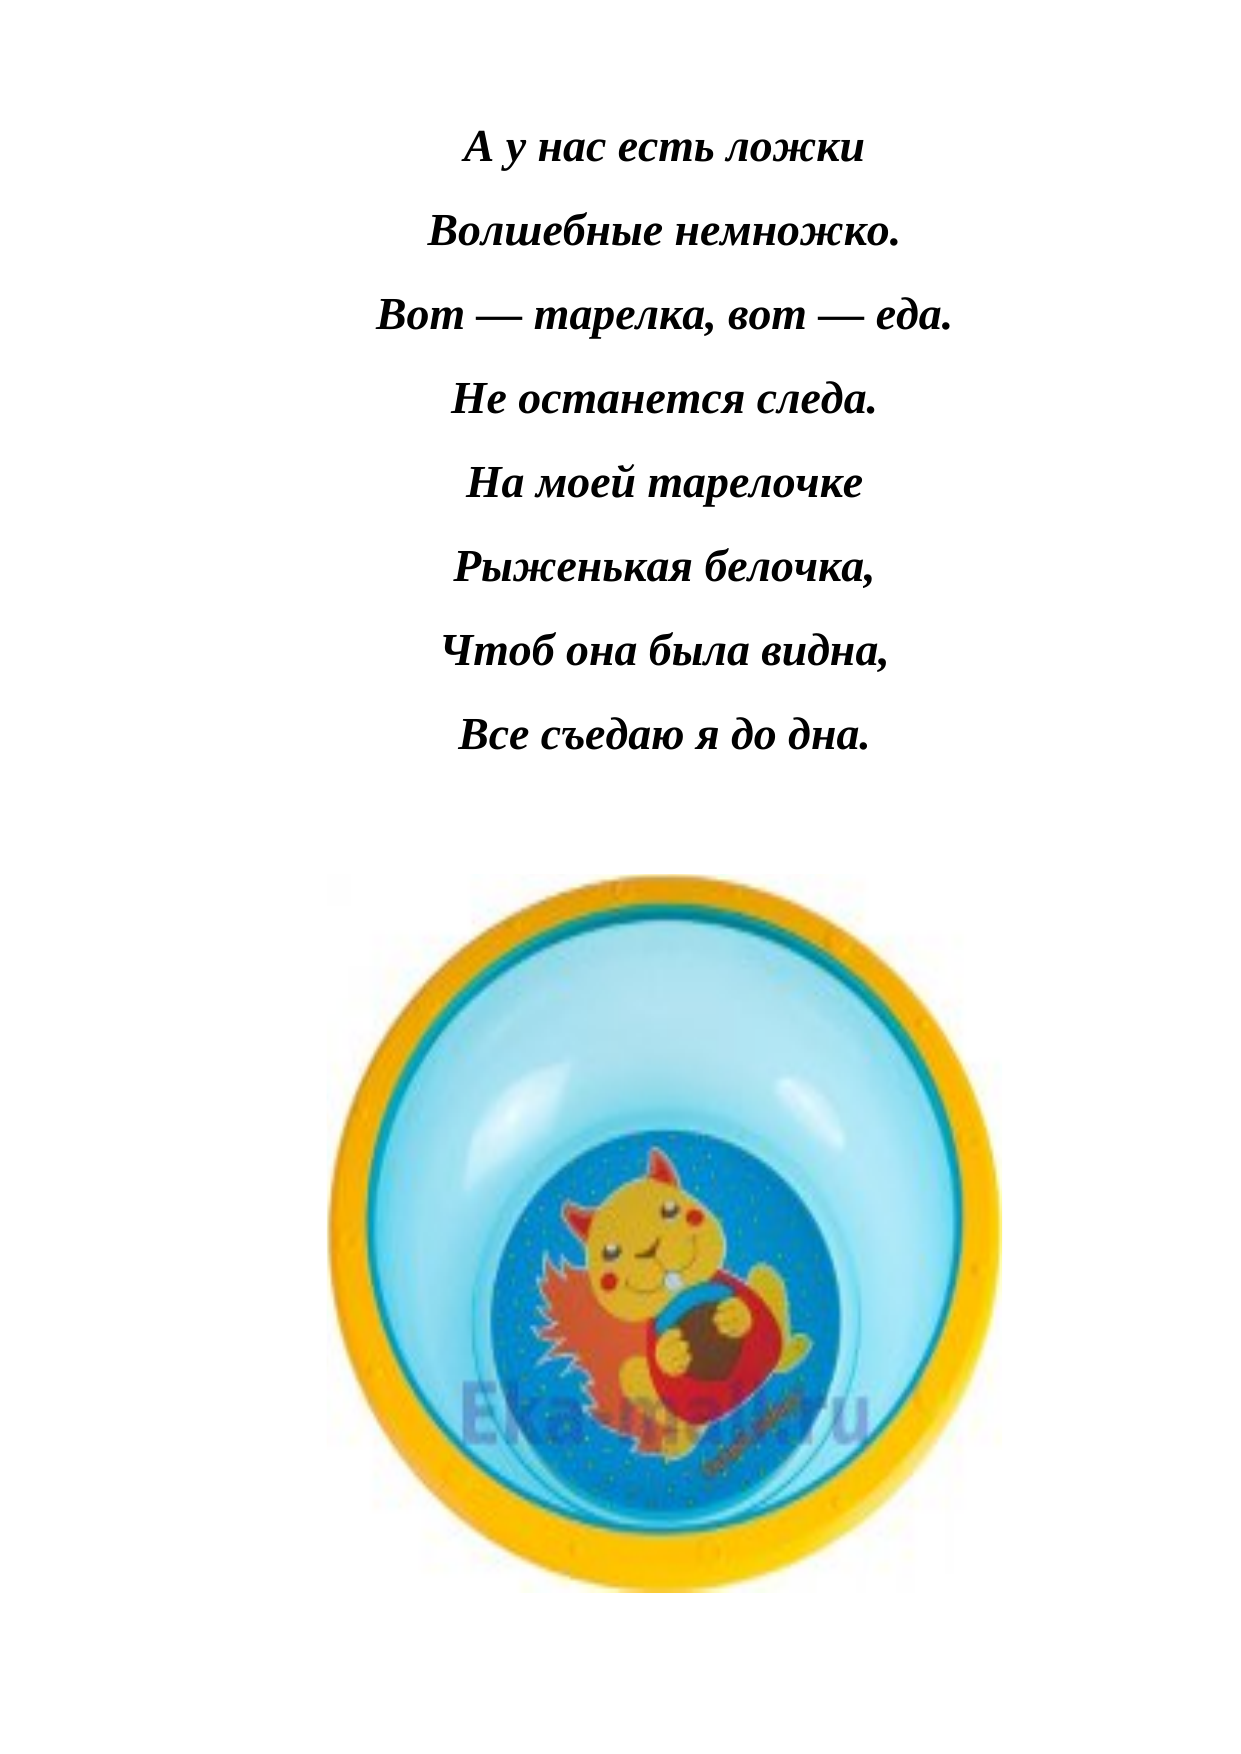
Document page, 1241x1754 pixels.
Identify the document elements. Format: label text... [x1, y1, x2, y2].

text А у нас есть ложки [177, 118, 1152, 171]
picture [326, 874, 1003, 1593]
text На моей тарелочке [177, 454, 1152, 507]
text Вот — тарелка, вот — еда. [177, 286, 1152, 339]
text Рыженькая белочка, [177, 538, 1152, 591]
text Чтоб она была видна, [177, 622, 1152, 675]
text Все съедаю я до дна. [177, 707, 1152, 759]
text Не останется следа. [177, 370, 1152, 423]
text Волшебные немножко. [177, 202, 1152, 255]
